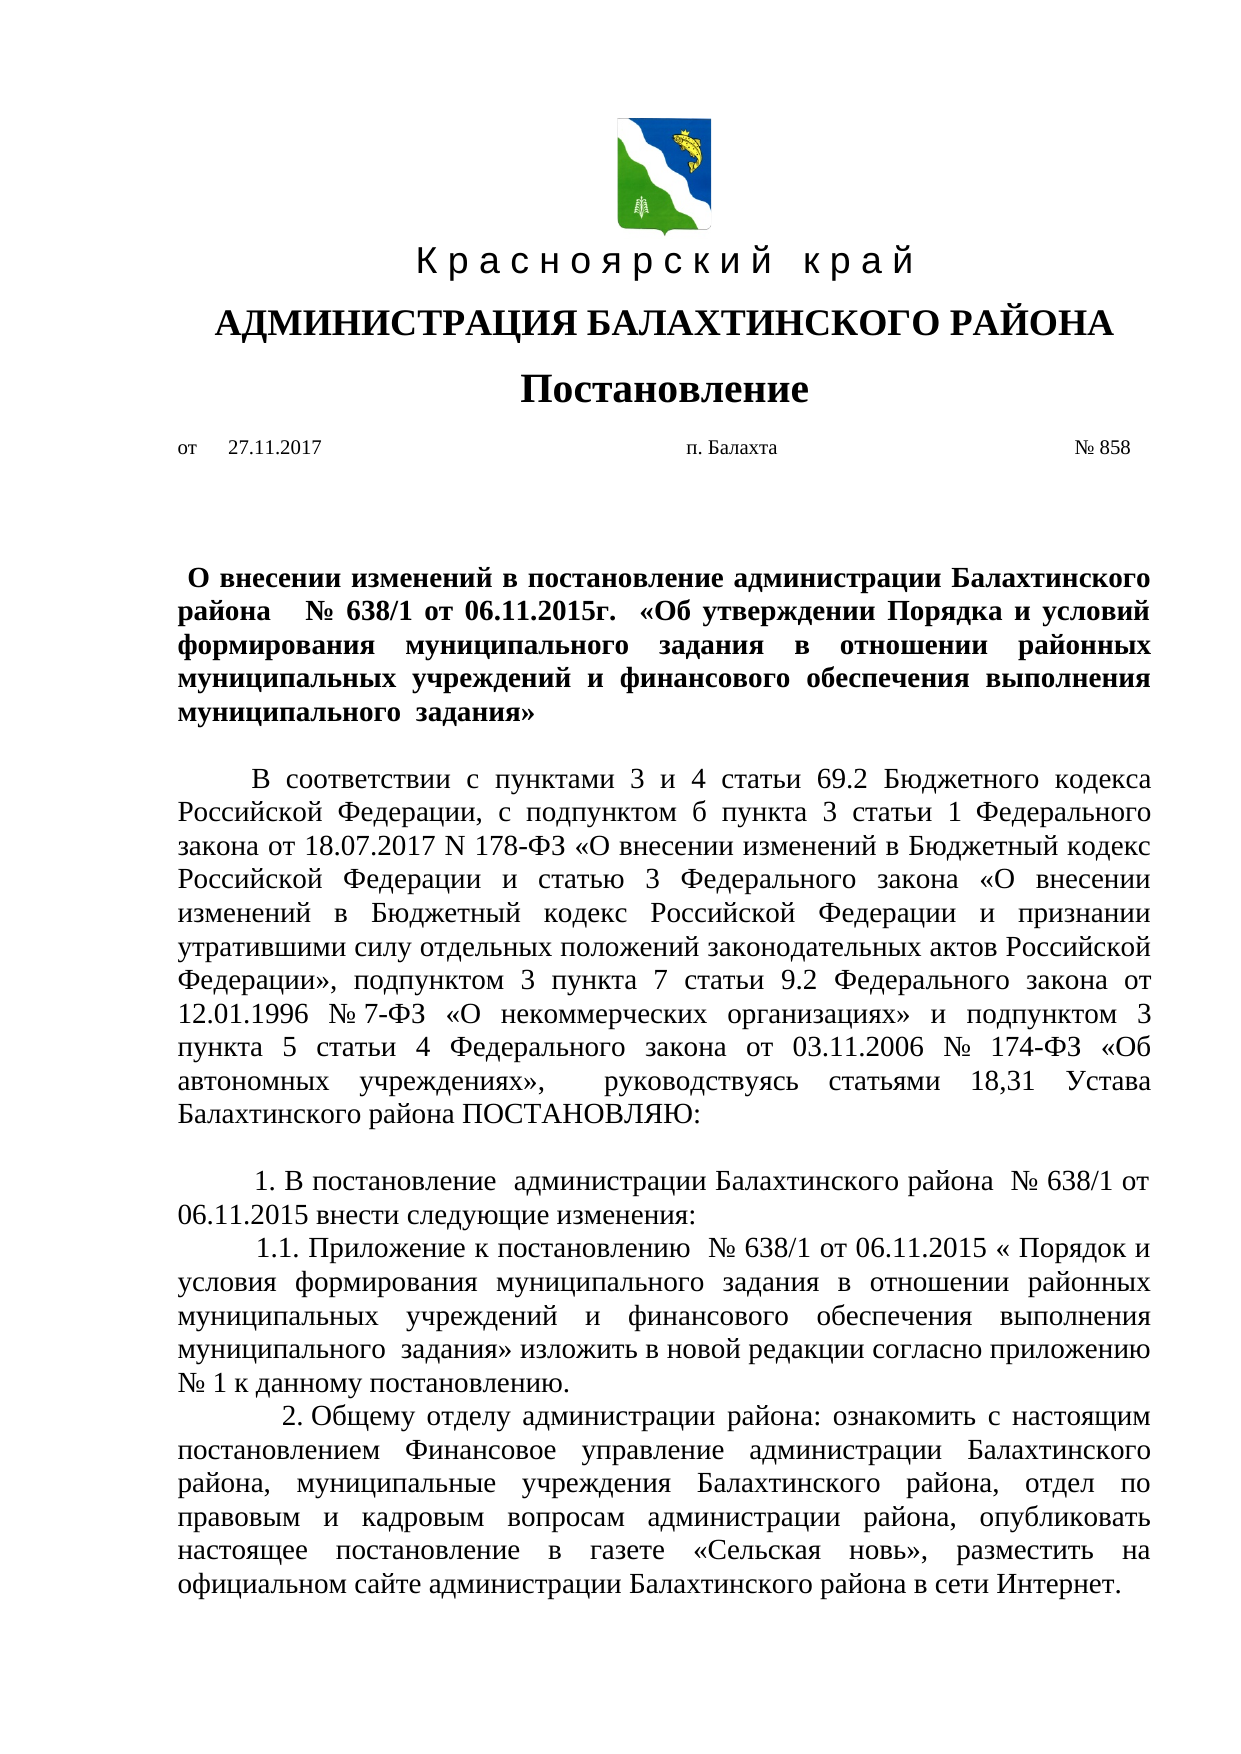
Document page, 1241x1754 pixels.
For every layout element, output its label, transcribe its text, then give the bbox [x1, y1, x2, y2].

text 1. В постановление администрации Балахтинского района № 638/1 от 06.11.2015 внести следующие изменения: [177, 1163, 1152, 1231]
subtitle АДМИНИСТРАЦИЯ БАЛАХТИНСКОГО РАЙОНА [177, 301, 1152, 344]
text В соответствии с пунктами 3 и 4 статьи 69.2 Бюджетного кодекса Российской Федерации, с подпунктом б пункта 3 статьи 1 Федерального закона от 18.07.2017 N 178-ФЗ «О внесении изменений в Бюджетный кодекс Российской Федерации и статью 3 Федерального закона «О внесении изменений в Бюджетный кодекс Российской Федерации и признании утратившими силу отдельных положений законодательных актов Российской Федерации», подпунктом 3 пункта 7 статьи 9.2 Федерального закона от 12.01.1996 № 7-ФЗ «О некоммерческих организациях» и подпунктом 3 пункта 5 статьи 4 Федерального закона от 03.11.2006 № 174-ФЗ «Об автономных учреждениях», руководствуясь статьями 18,31 Устава Балахтинского района ПОСТАНОВЛЯЮ: [177, 761, 1152, 1130]
picture [617, 118, 712, 239]
subtitle Красноярский край [177, 238, 1152, 282]
text О внесении изменений в постановление администрации Балахтинского района № 638/1 от 06.11.2015г. «Об утверждении Порядка и условий формирования муниципального задания в отношении районных муниципальных учреждений и финансового обеспечения выполнения муниципального задания» [177, 560, 1152, 727]
title 2. Общему отделу администрации района: ознакомить с настоящим постановлением Финансовое управление администрации Балахтинского района, муниципальные учреждения Балахтинского района, отдел по правовым и кадровым вопросам администрации района, опубликовать настоящее постановление в газете «Сельская новь», разместить на официальном сайте администрации Балахтинского района в сети Интернет. [177, 1398, 1152, 1599]
text 1.1. Приложение к постановлению № 638/1 от 06.11.2015 « Порядок и условия формирования муниципального задания в отношении районных муниципальных учреждений и финансового обеспечения выполнения муниципального задания» изложить в новой редакции согласно приложению № 1 к данному постановлению. [177, 1231, 1152, 1398]
subtitle Постановление [177, 363, 1152, 411]
text от 27.11.2017 п. Балахта № 858 [177, 435, 1152, 459]
